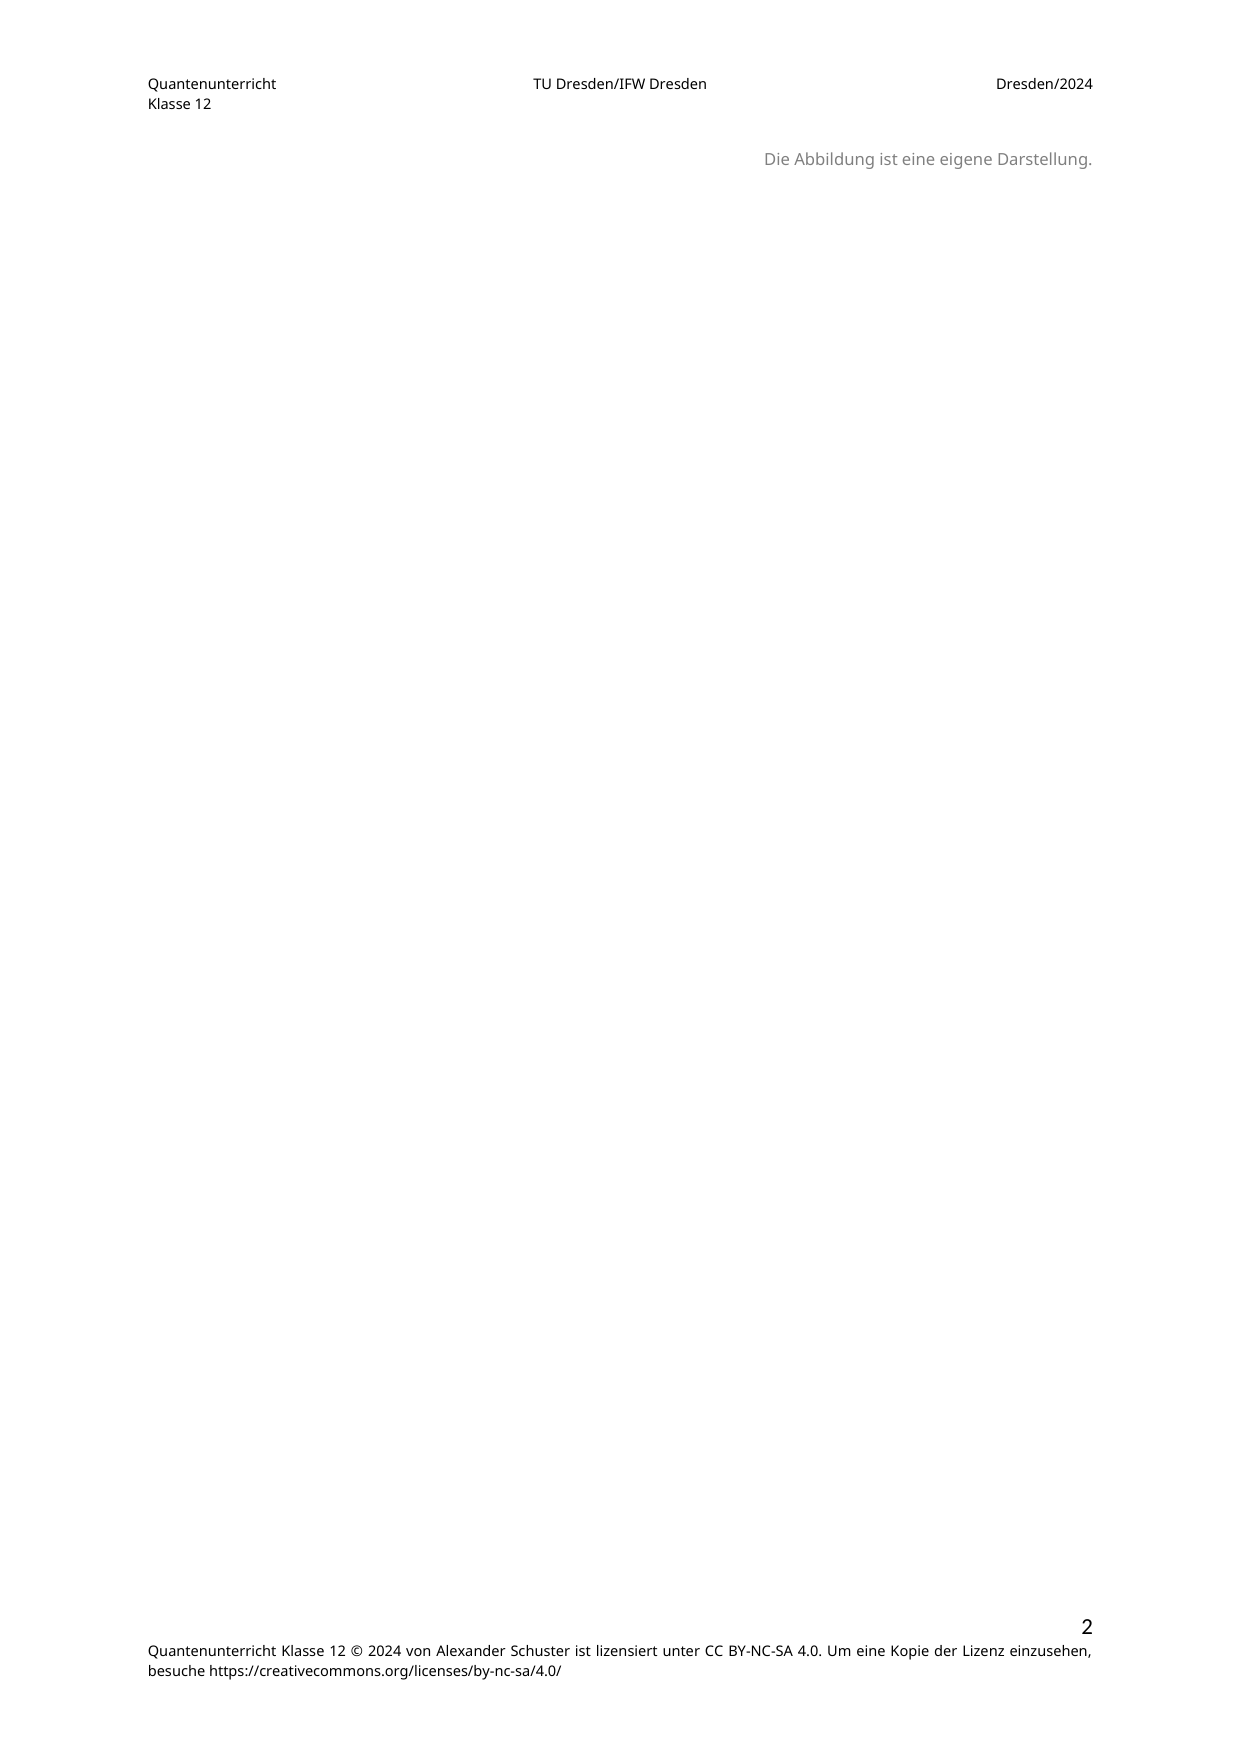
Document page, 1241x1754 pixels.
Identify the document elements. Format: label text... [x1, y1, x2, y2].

text Die Abbildung ist eine eigene Darstellung. [148, 148, 1093, 170]
